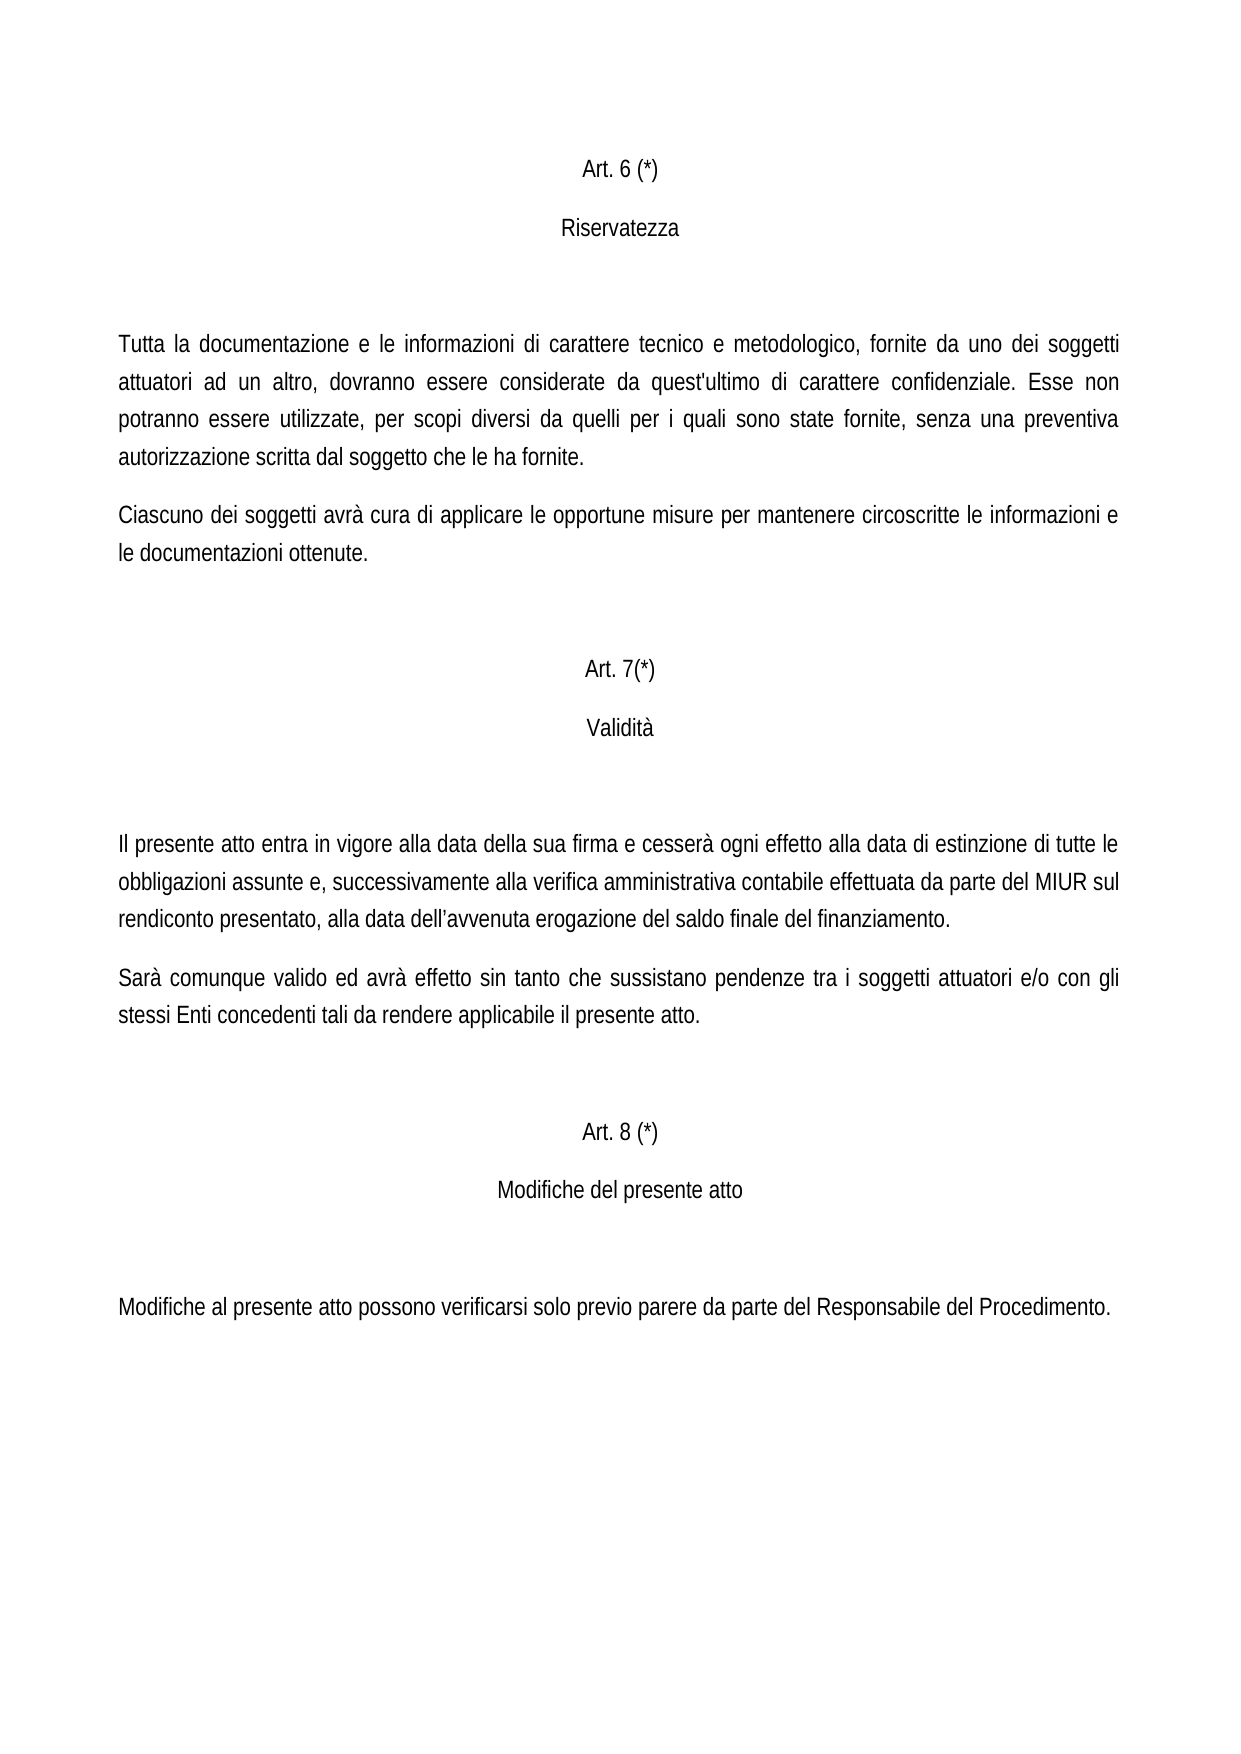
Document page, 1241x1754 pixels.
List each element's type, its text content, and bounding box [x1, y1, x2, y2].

text Validità [118, 706, 1122, 743]
text Tutta la documentazione e le informazioni di carattere tecnico e metodologico, fornite da uno dei soggetti attuatori ad un altro, dovranno essere considerate da quest'ultimo di carattere confidenziale. Esse non potranno essere utilizzate, per scopi diversi da quelli per i quali sono state fornite, senza una preventiva autorizzazione scritta dal soggetto che le ha fornite. [118, 323, 1122, 473]
text Riservatezza [118, 206, 1122, 243]
text Art. 8 (*) [118, 1110, 1122, 1148]
text Sarà comunque valido ed avrà effetto sin tanto che sussistano pendenze tra i soggetti attuatori e/o con gli stessi Enti concedenti tali da rendere applicabile il presente atto. [118, 956, 1122, 1031]
text Modifiche al presente atto possono verificarsi solo previo parere da parte del Responsabile del Procedimento. [118, 1285, 1122, 1323]
text Ciascuno dei soggetti avrà cura di applicare le opportune misure per mantenere circoscritte le informazioni e le documentazioni ottenute. [118, 493, 1122, 568]
text Modifiche del presente atto [118, 1168, 1122, 1206]
text Il presente atto entra in vigore alla data della sua firma e cesserà ogni effetto alla data di estinzione di tutte le obbligazioni assunte e, successivamente alla verifica amministrativa contabile effettuata da parte del MIUR sul rendiconto presentato, alla data dell’avvenuta erogazione del saldo finale del finanziamento. [118, 823, 1122, 935]
text Art. 7(*) [118, 648, 1122, 685]
text Art. 6 (*) [118, 148, 1122, 185]
